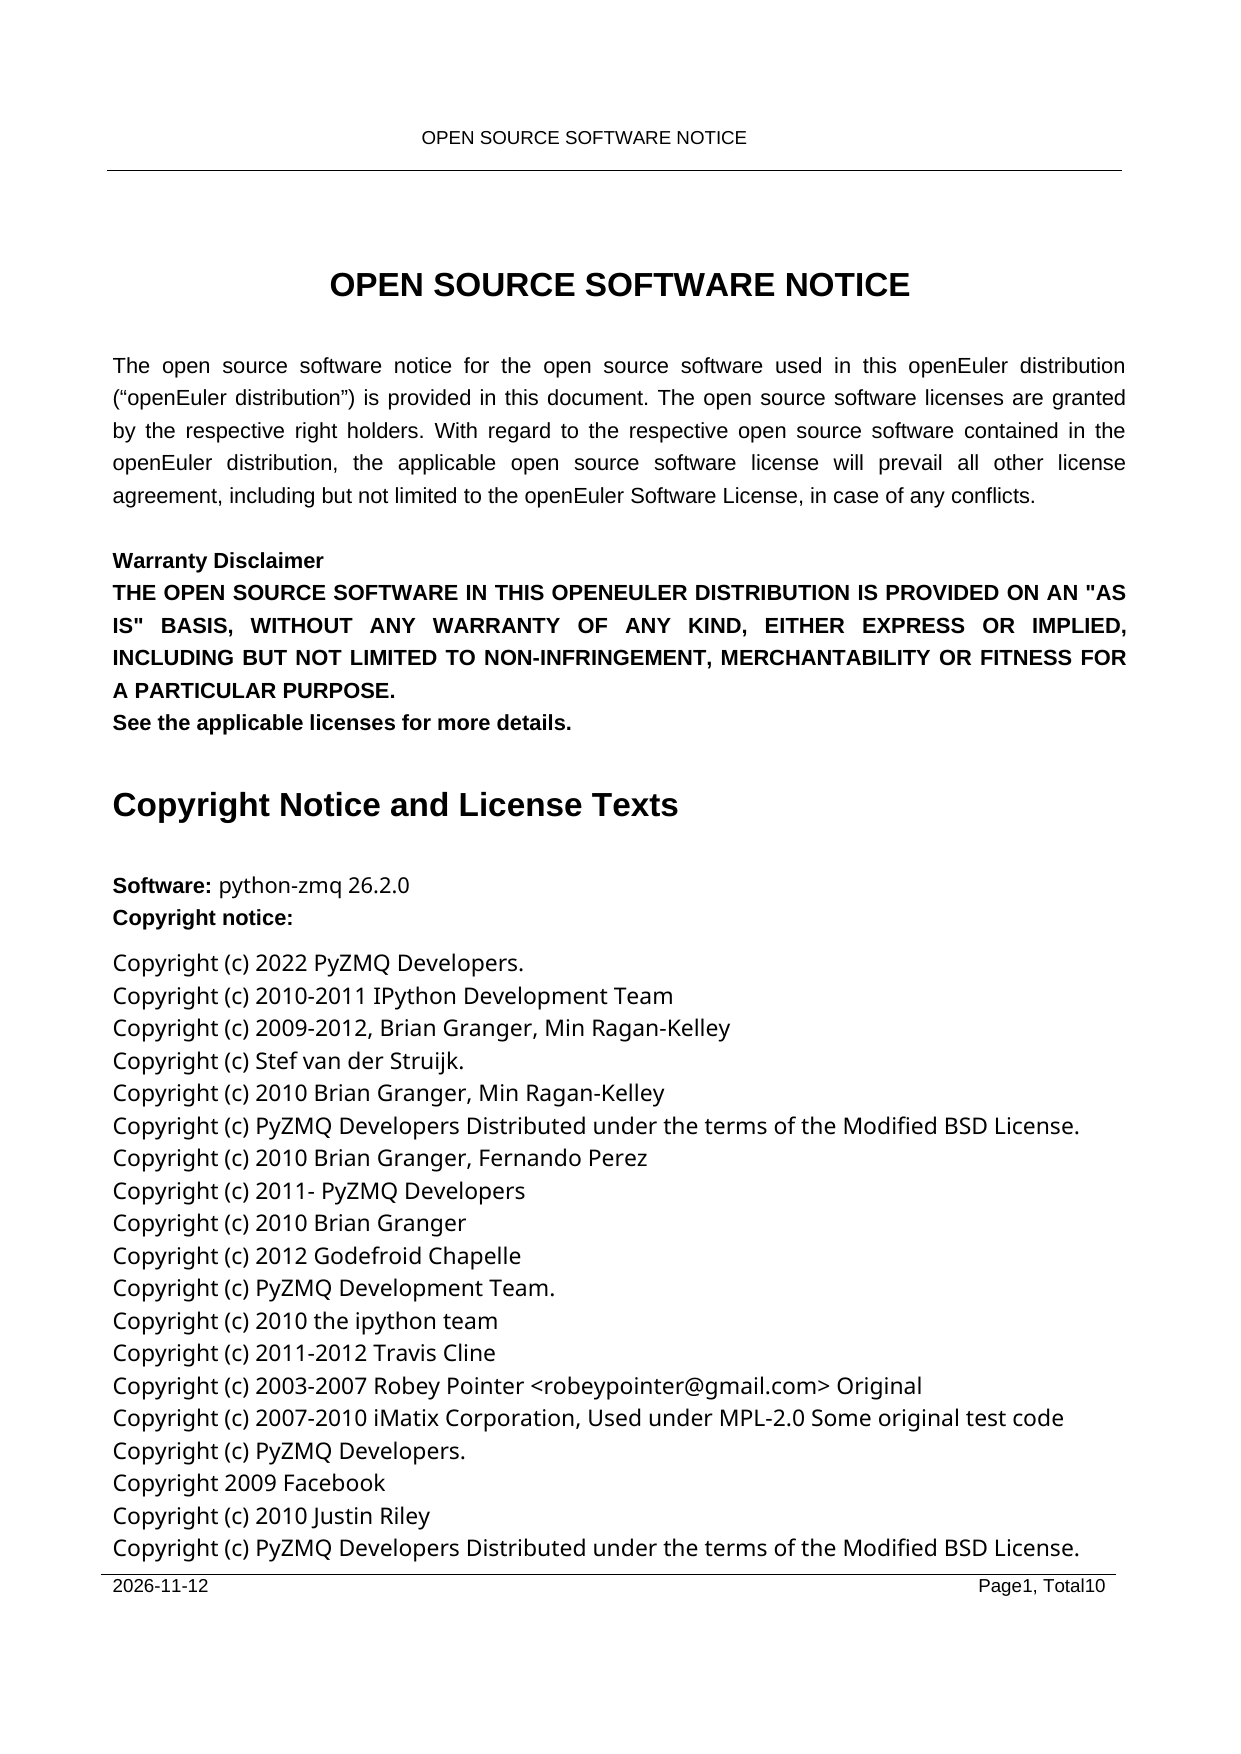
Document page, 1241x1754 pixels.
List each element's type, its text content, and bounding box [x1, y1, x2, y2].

text Copyright Notice and License Texts [112, 771, 1128, 836]
text Copyright notice: [112, 901, 1128, 934]
text THE OPEN SOURCE SOFTWARE IN THIS OPENEULER DISTRIBUTION IS PROVIDED ON AN "AS IS" BASIS, WITHOUT ANY WARRANTY OF ANY KIND, EITHER EXPRESS OR IMPLIED, INCLUDING BUT NOT LIMITED TO NON-INFRINGEMENT, MERCHANTABILITY OR FITNESS FOR A PARTICULAR PURPOSE. See the applicable licenses for more details. [112, 576, 1128, 739]
text OPEN SOURCE SOFTWARE NOTICE [112, 251, 1128, 316]
title Software: python-zmq 26.2.0 [112, 869, 1128, 901]
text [112, 947, 1128, 1564]
text The open source software notice for the open source software used in this openEuler distribution (“openEuler distribution”) is provided in this document. The open source software licenses are granted by the respective right holders. With regard to the respective open source software contained in the openEuler distribution, the applicable open source software license will prevail all other license agreement, including but not limited to the openEuler Software License, in case of any conflicts. [112, 349, 1128, 511]
text Warranty Disclaimer [112, 544, 1128, 576]
